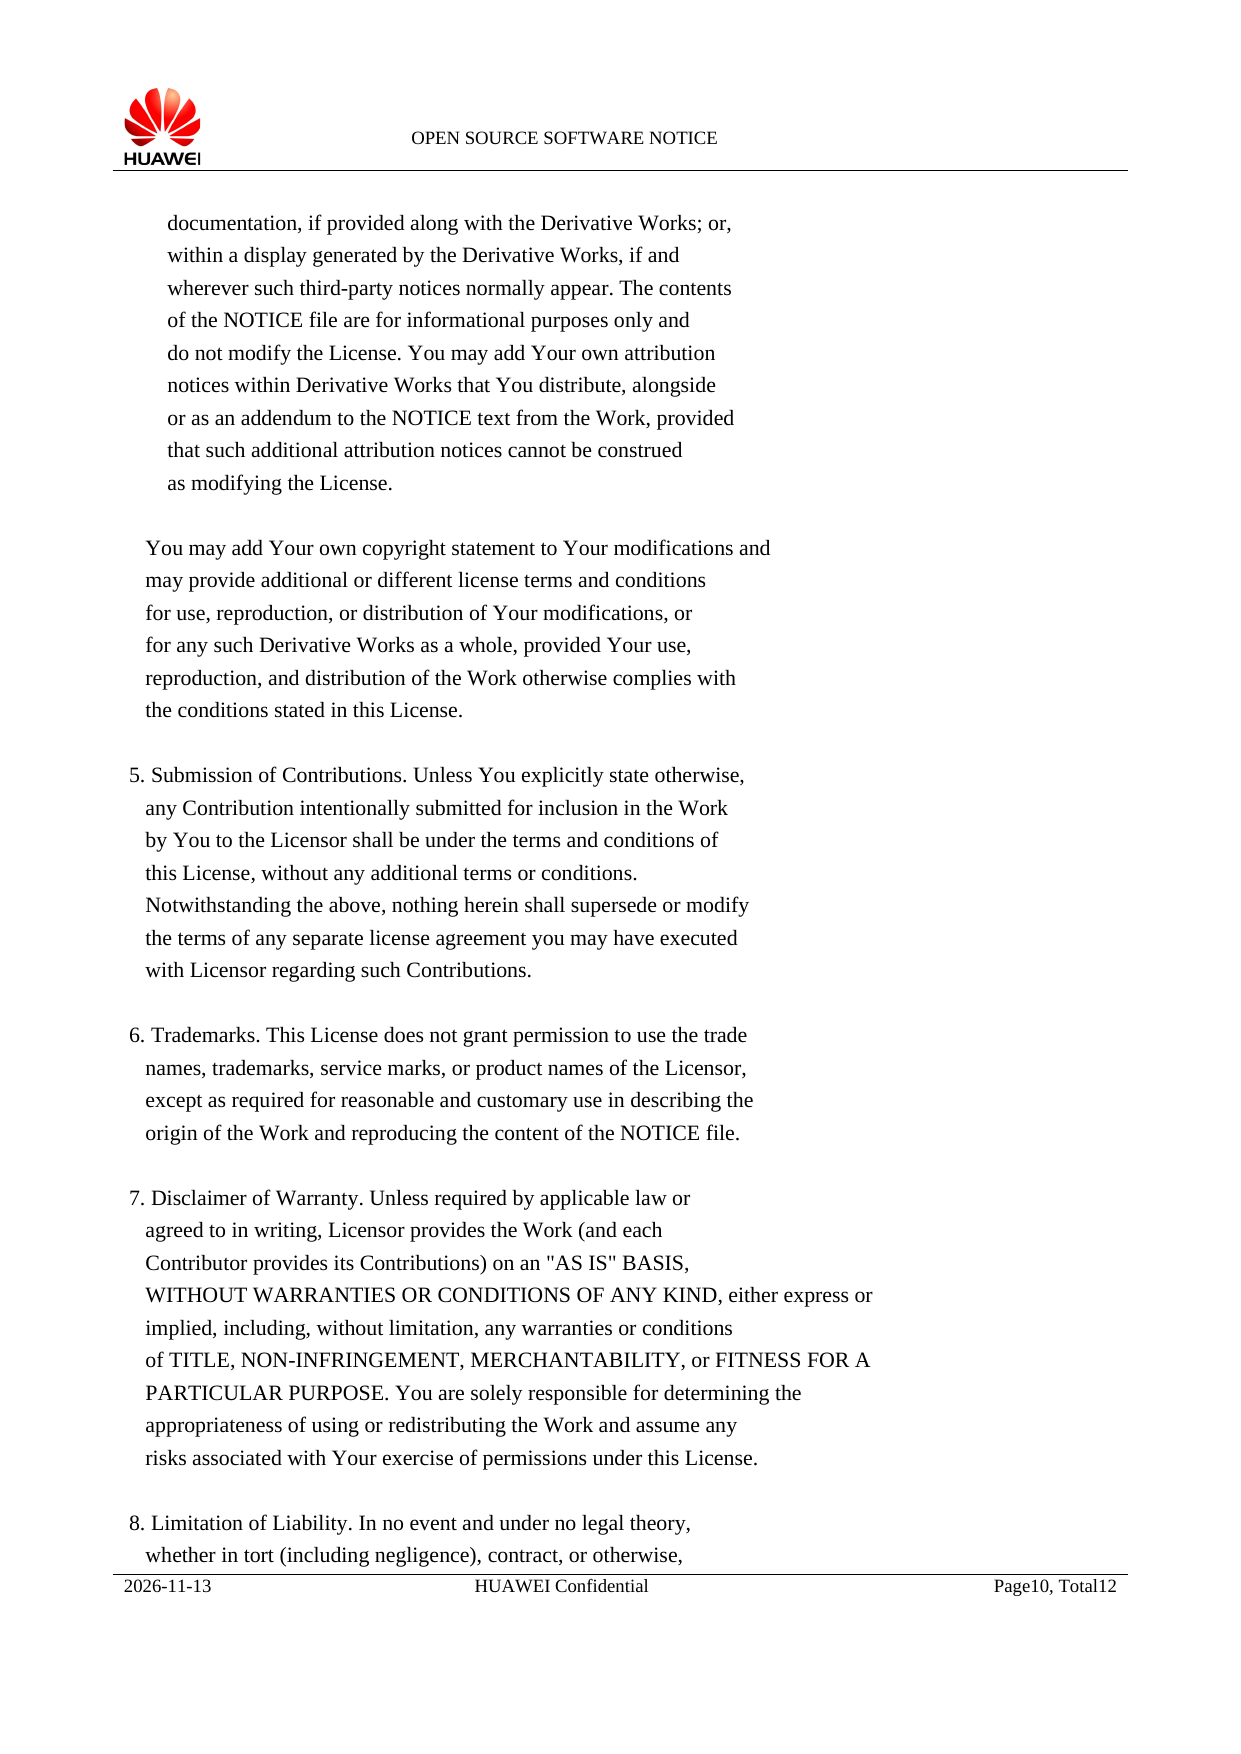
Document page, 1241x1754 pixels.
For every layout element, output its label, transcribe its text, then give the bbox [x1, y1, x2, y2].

picture [124, 88, 201, 165]
